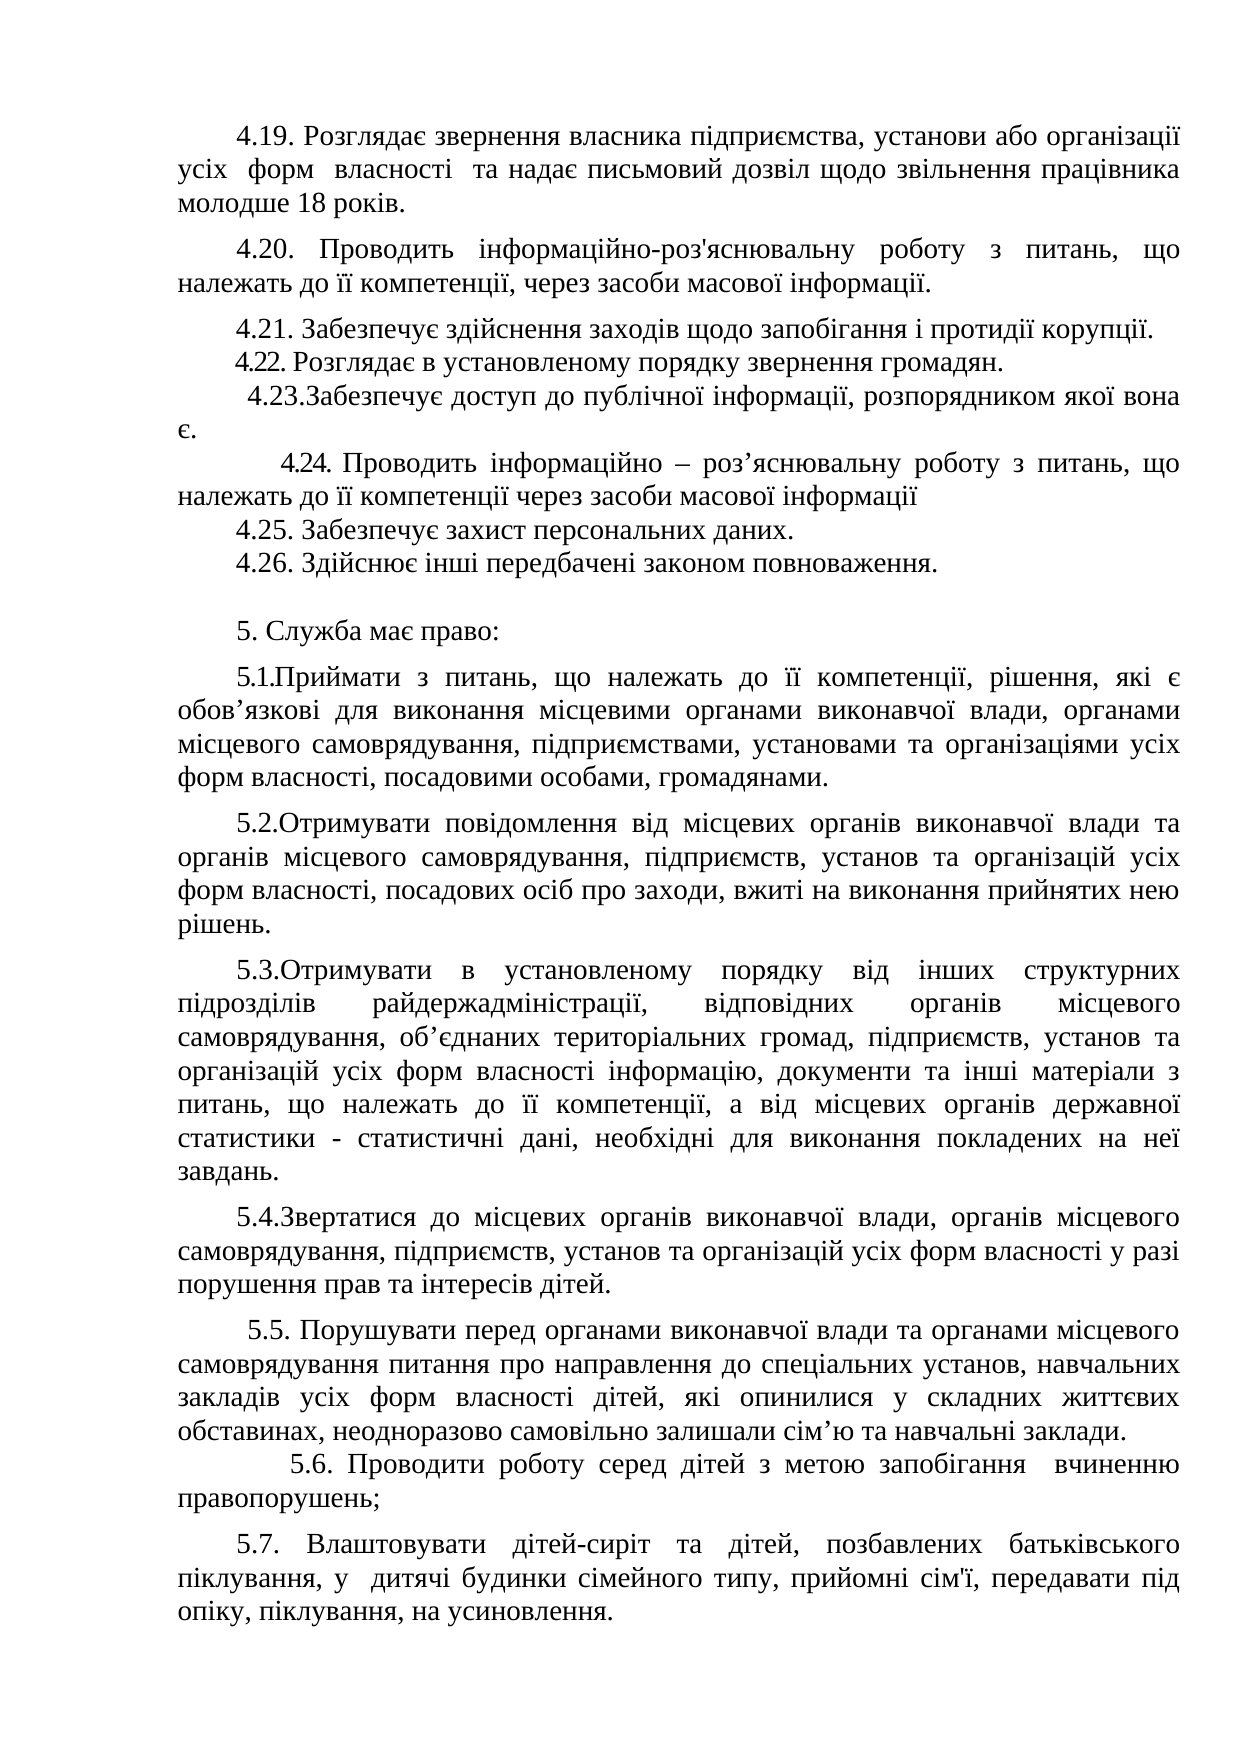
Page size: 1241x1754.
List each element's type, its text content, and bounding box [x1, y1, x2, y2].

text 4.19. Розглядає звернення власника підприємства, установи або організації усіх форм власності та надає письмовий дозвіл щодо звільнення працівника молодше 18 років. [177, 118, 1181, 219]
text 4.26. Здійснює інші передбачені законом повноваження. [177, 546, 1181, 579]
text 4.24. Проводить інформаційно – роз’яснювальну роботу з питань, що належать до її компетенції через засоби масової інформації [177, 445, 1181, 512]
text 5.1.Приймати з питань, що належать до її компетенції, рішення, які є обов’язкові для виконання місцевими органами виконавчої влади, органами місцевого самоврядування, підприємствами, установами та організаціями усіх форм власності, посадовими особами, громадянами. [177, 659, 1181, 793]
text 4.21. Забезпечує здійснення заходів щодо запобігання і протидії корупції. [177, 311, 1181, 344]
text 4.25. Забезпечує захист персональних даних. [177, 512, 1181, 546]
text 4.23.Забезпечує доступ до публічної інформації, розпорядником якої вона є. [177, 378, 1181, 445]
text 5.2.Отримувати повідомлення від місцевих органів виконавчої влади та органів місцевого самоврядування, підприємств, установ та організацій усіх форм власності, посадових осіб про заходи, вжиті на виконання прийнятих нею рішень. [177, 805, 1181, 939]
text 5.3.Отримувати в установленому порядку від інших структурних підрозділів райдержадміністрації, відповідних органів місцевого самоврядування, об’єднаних територіальних громад, підприємств, установ та організацій усіх форм власності інформацію, документи та інші матеріали з питань, що належать до її компетенції, а від місцевих органів державної статистики - статистичні дані, необхідні для виконання покладених на неї завдань. [177, 952, 1181, 1187]
text 5. Служба має право: [177, 613, 1181, 646]
text 5.5. Порушувати перед органами виконавчої влади та органами місцевого самоврядування питання про направлення до спеціальних установ, навчальних закладів усіх форм власності дітей, які опинилися у складних життєвих обставинах, неодноразово самовільно залишали сім’ю та навчальні заклади. [177, 1312, 1181, 1447]
text 5.4.Звертатися до місцевих органів виконавчої влади, органів місцевого самоврядування, підприємств, установ та організацій усіх форм власності у разі порушення прав та інтересів дітей. [177, 1199, 1181, 1300]
text 5.6. Проводити роботу серед дітей з метою запобігання вчиненню правопорушень; [177, 1447, 1181, 1514]
text 4.22. Розглядає в установленому порядку звернення громадян. [177, 344, 1181, 378]
text 5.7. Влаштовувати дітей-сиріт та дітей, позбавлених батьківського піклування, у дитячі будинки сімейного типу, прийомні сім'ї, передавати під опіку, піклування, на усиновлення. [177, 1526, 1181, 1627]
text 4.20. Проводить інформаційно-роз'яснювальну роботу з питань, що належать до її компетенції, через засоби масової інформації. [177, 231, 1181, 298]
